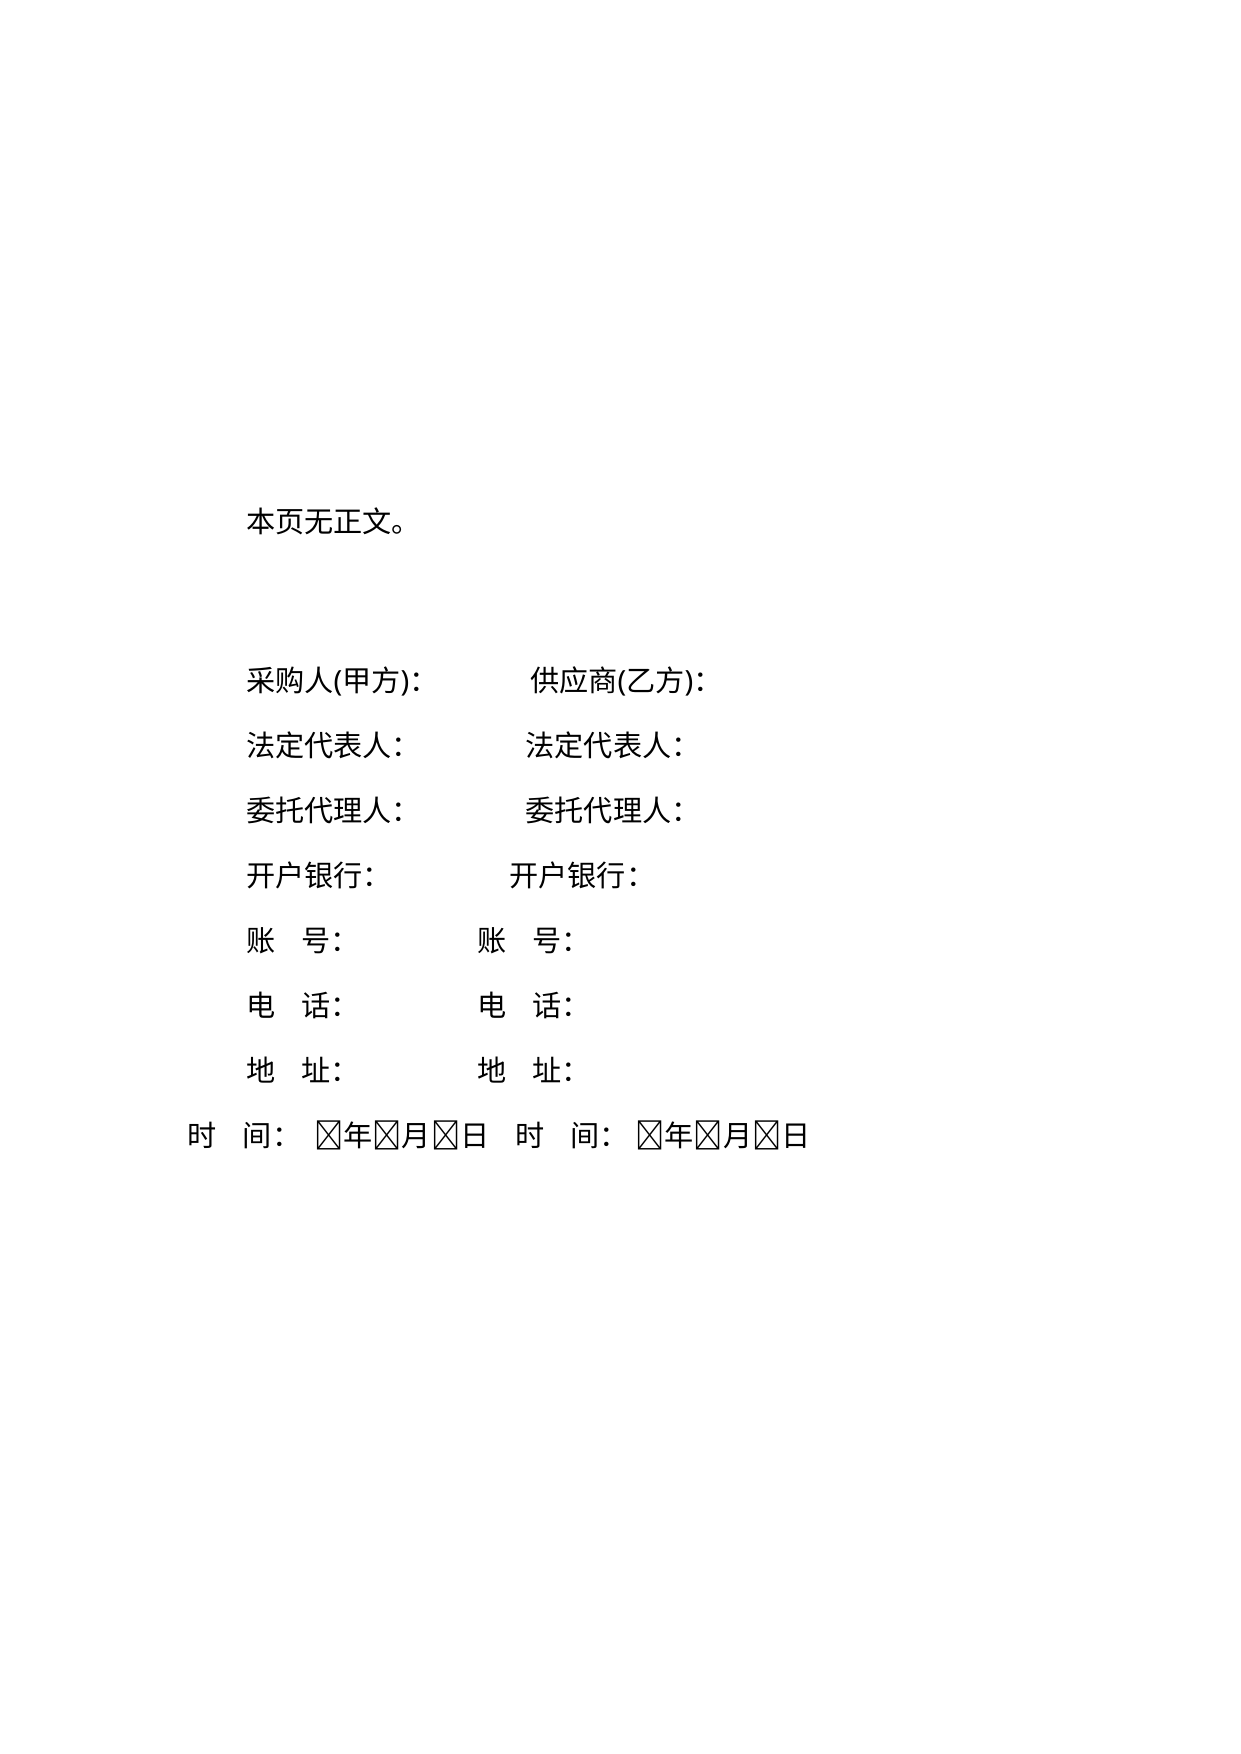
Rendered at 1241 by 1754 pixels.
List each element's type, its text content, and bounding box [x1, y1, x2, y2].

text 电 话： 电 话： [187, 971, 1053, 1036]
text 采购人(甲方)： 供应商(乙方)： [187, 646, 1053, 711]
text 本页无正文。 [187, 487, 1053, 552]
text 时 间： 年月日 时 间： 年月日 [187, 1101, 1053, 1166]
text 委托代理人： 委托代理人： [187, 776, 1053, 841]
text 账 号： 账 号： [187, 906, 1053, 971]
text 法定代表人： 法定代表人： [187, 711, 1053, 776]
text 开户银行： 开户银行： [187, 841, 1053, 906]
text 地 址： 地 址： [187, 1036, 1053, 1101]
